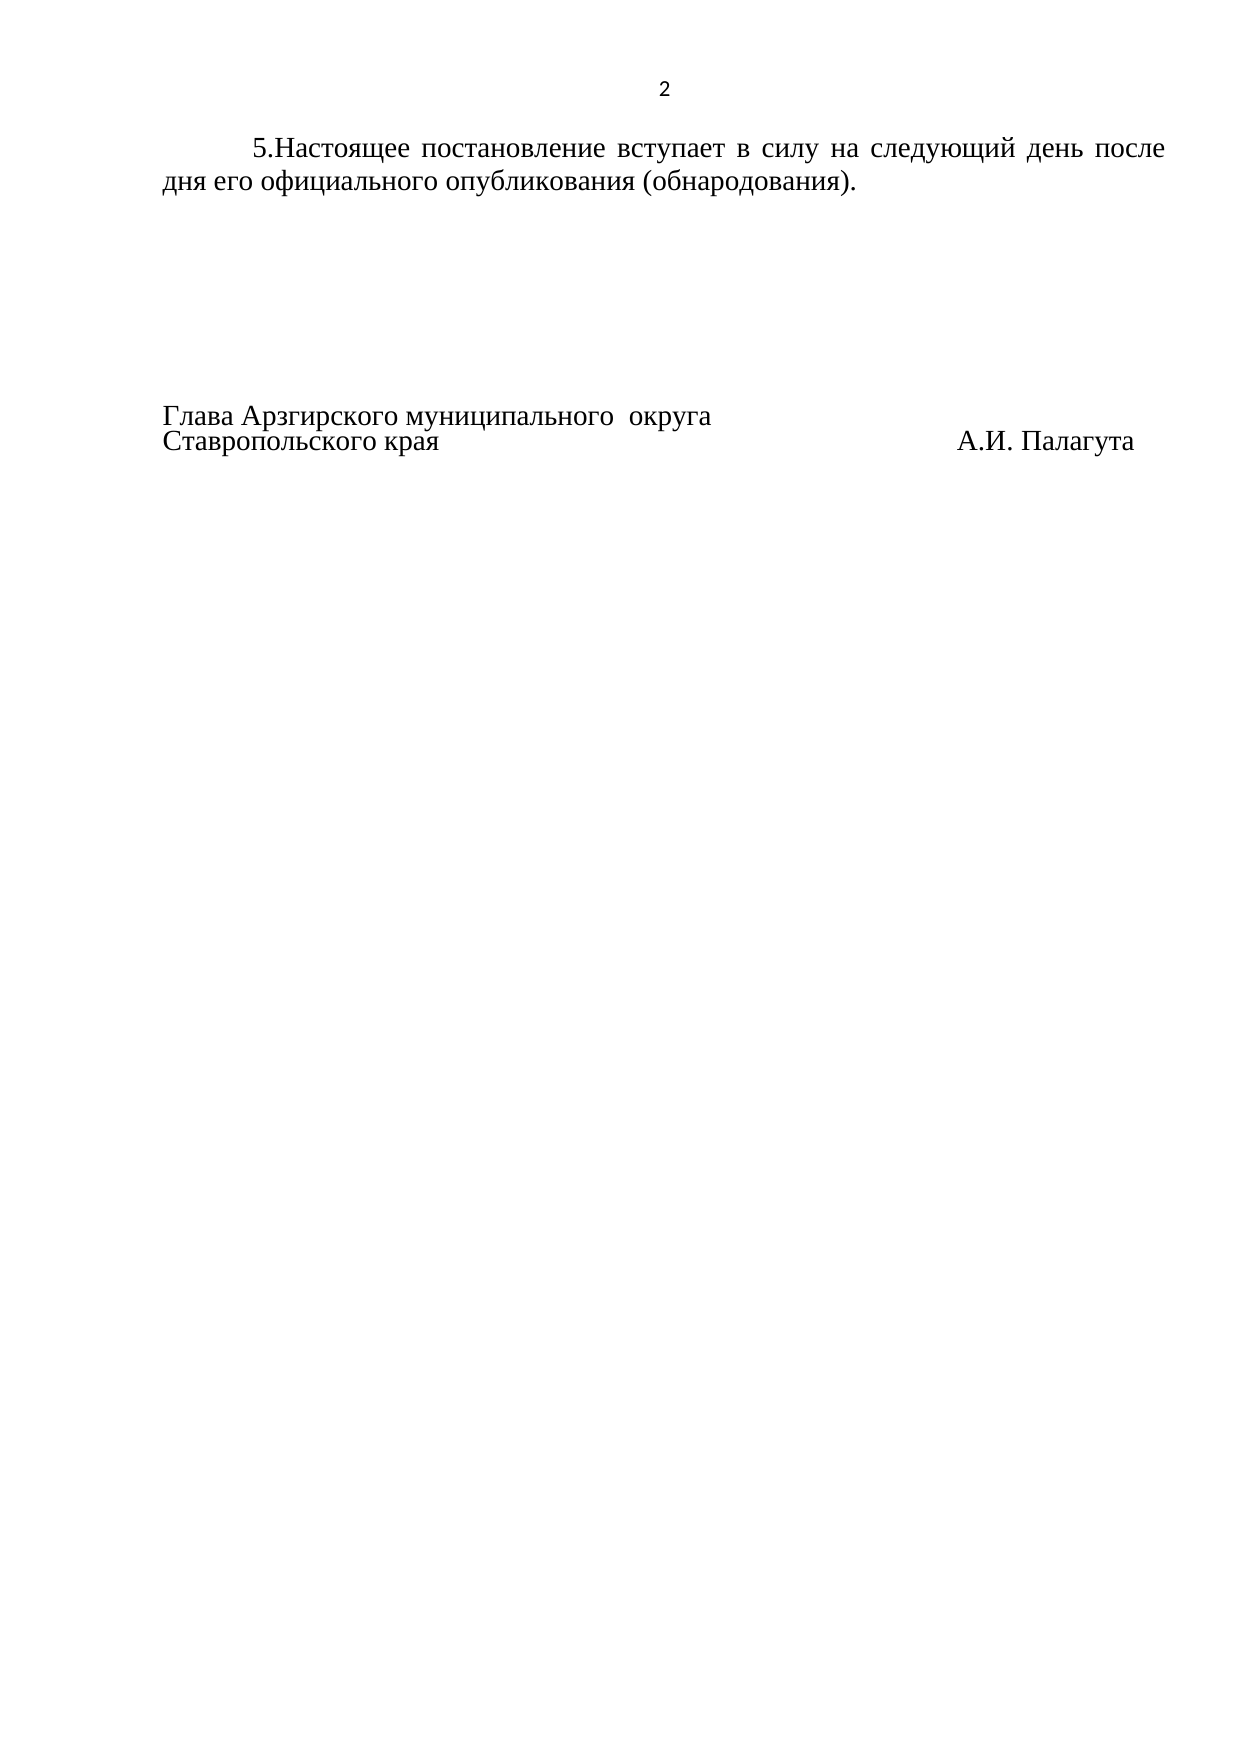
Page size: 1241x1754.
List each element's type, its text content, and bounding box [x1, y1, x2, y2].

text Глава Арзгирского муниципального округа [162, 406, 1167, 431]
text 5.Настоящее постановление вступает в силу на следующий день после дня его официального опубликования (обнародования). [162, 130, 1167, 197]
text Ставропольского края А.И. Палагута [162, 431, 1167, 456]
